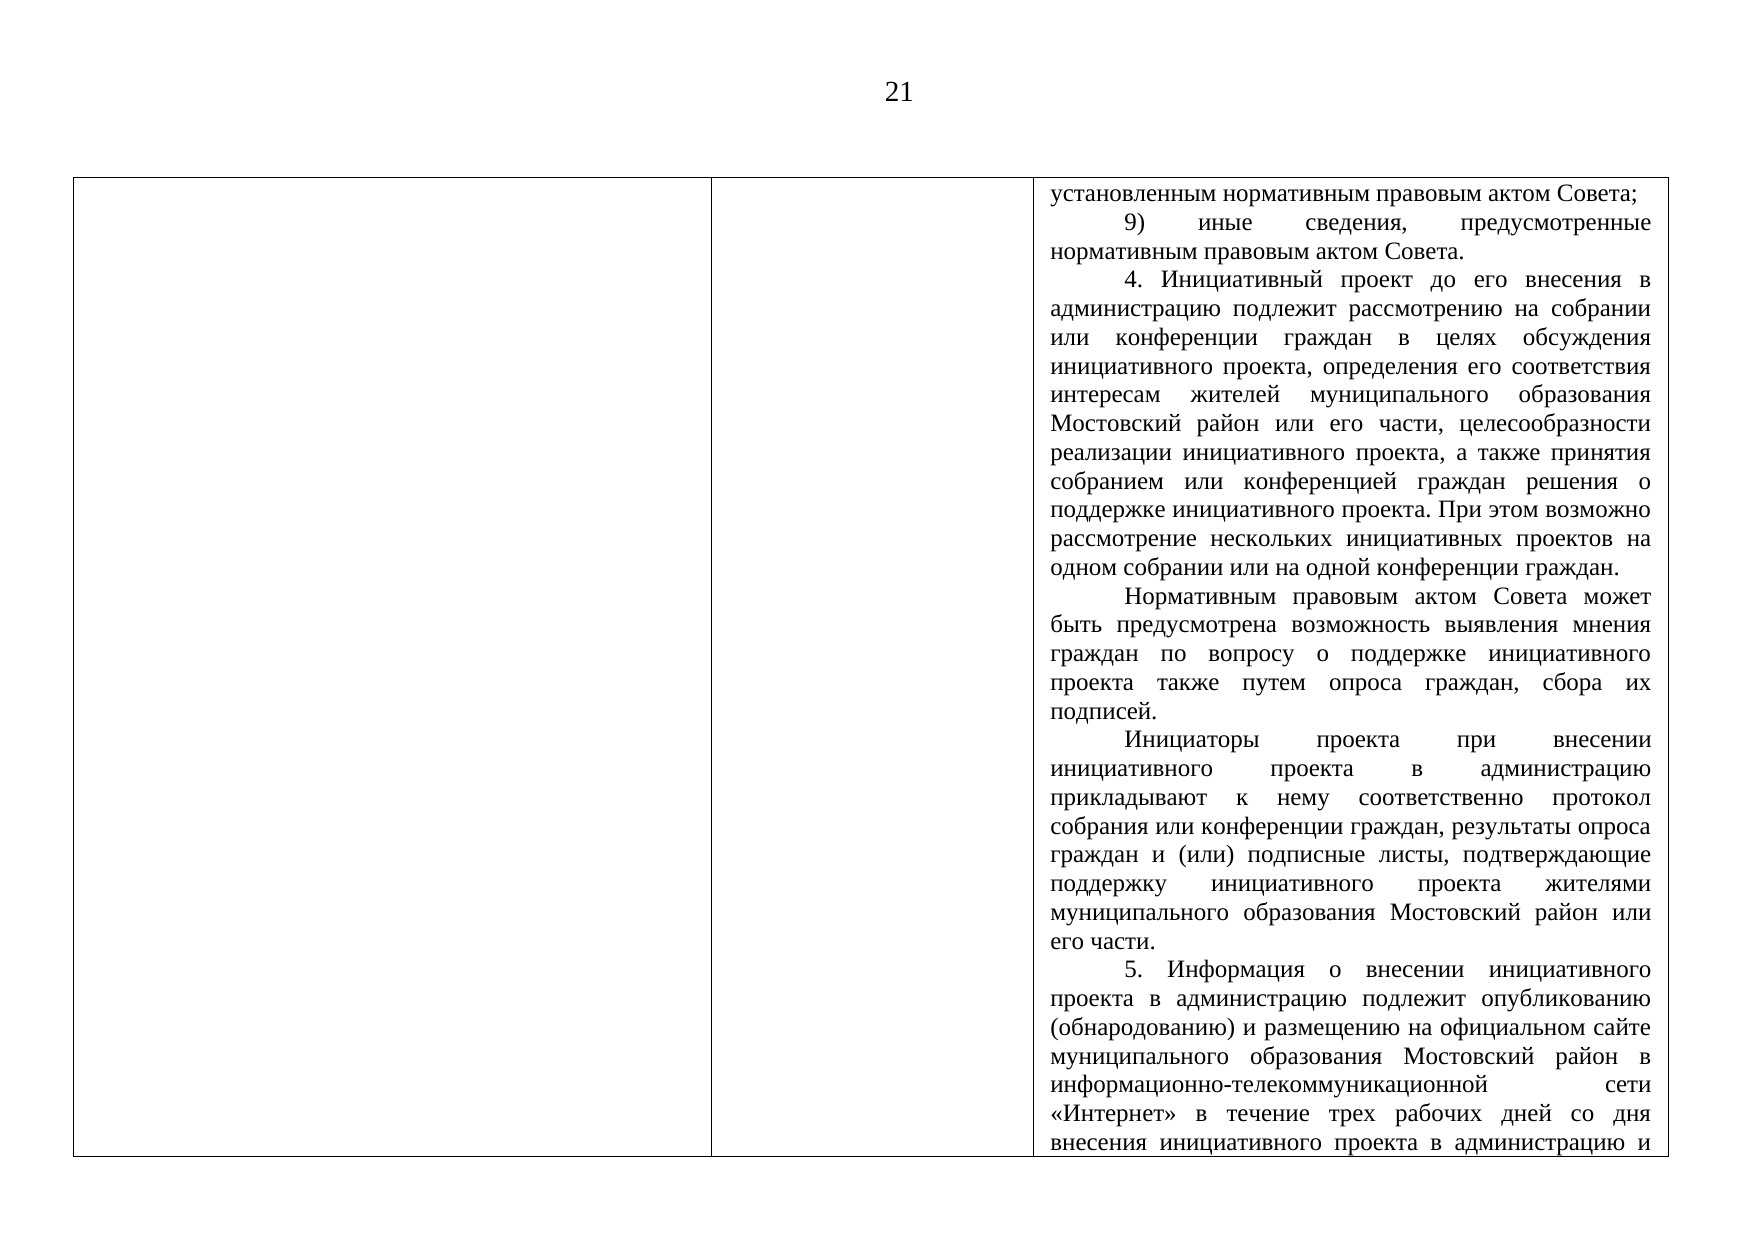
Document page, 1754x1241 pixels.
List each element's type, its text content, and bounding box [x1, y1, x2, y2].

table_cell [712, 178, 1033, 1156]
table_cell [1034, 178, 1668, 1156]
table_cell - [74, 178, 711, 1156]
